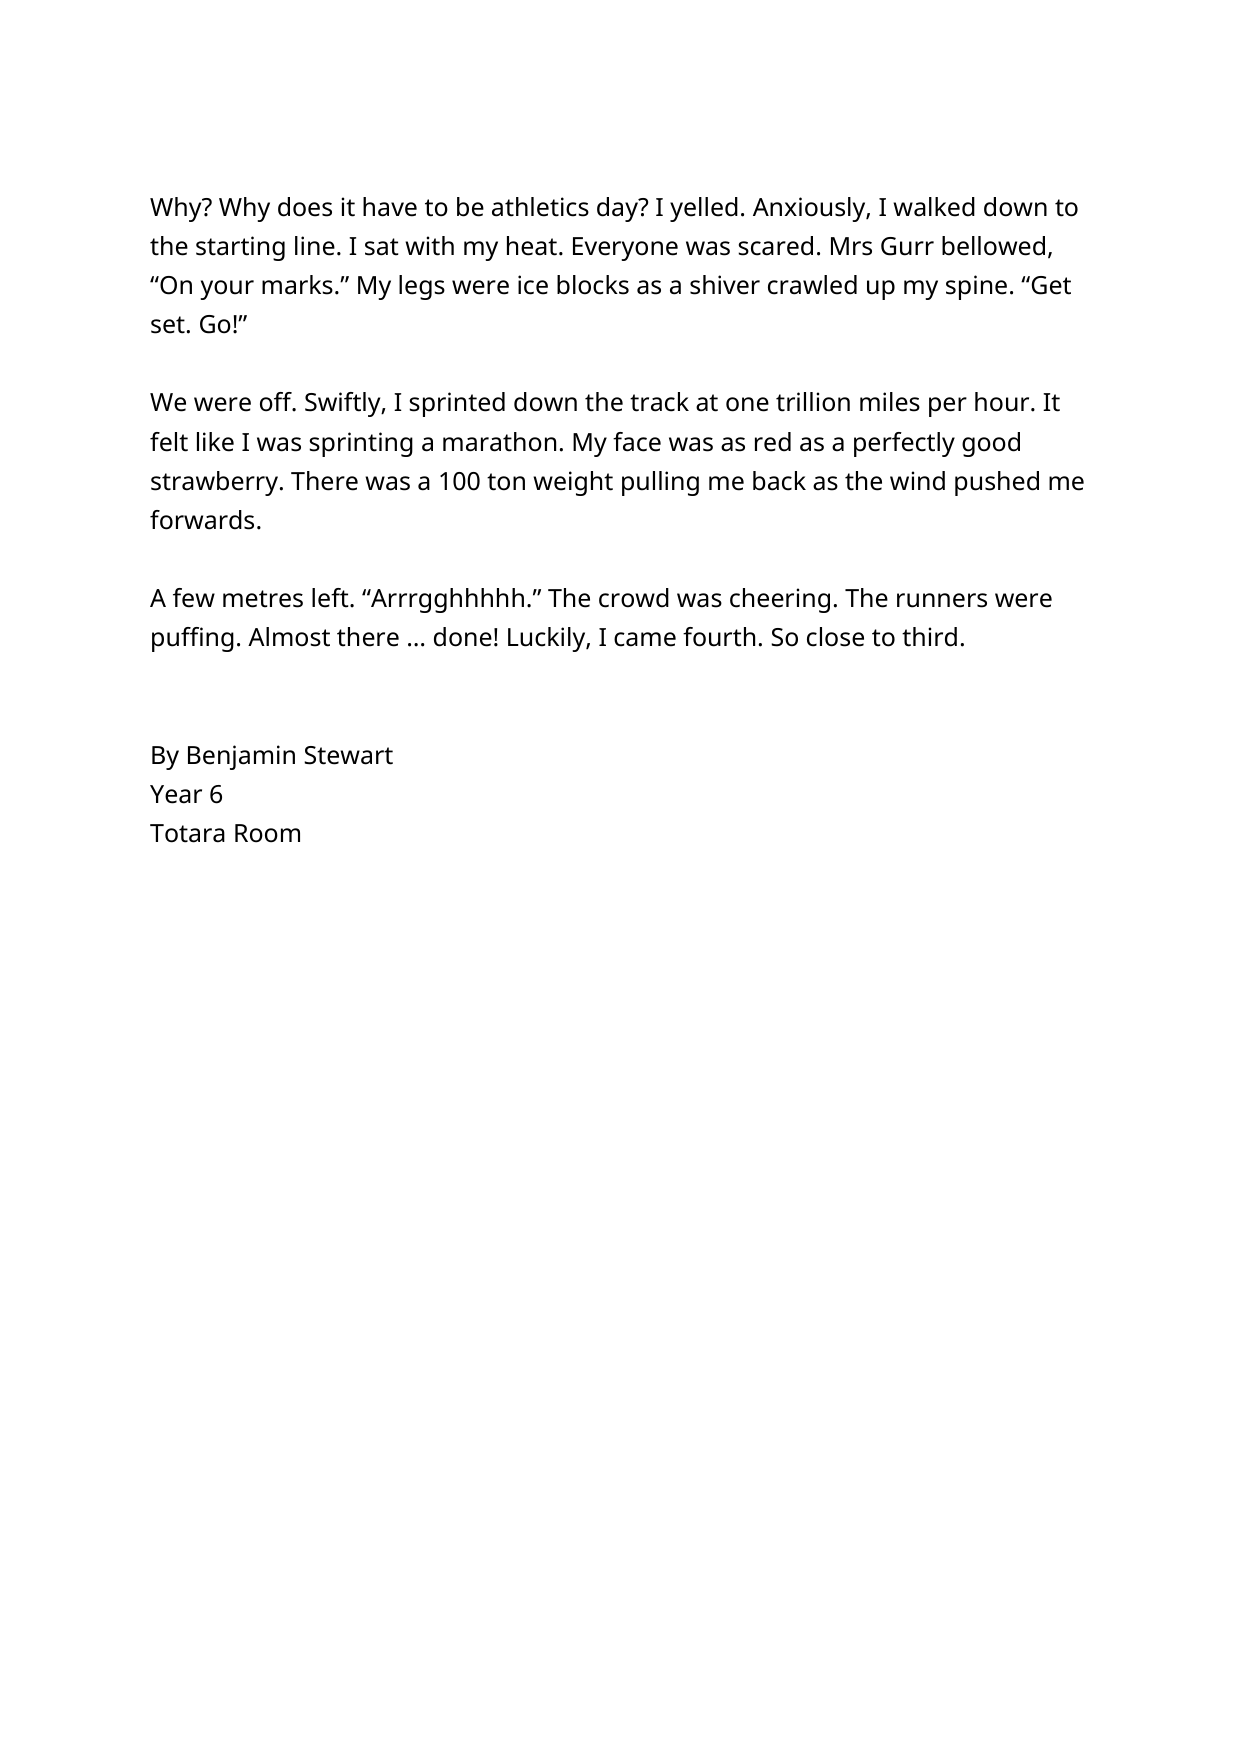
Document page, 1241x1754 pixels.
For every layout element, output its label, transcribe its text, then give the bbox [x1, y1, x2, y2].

text A few metres left. “Arrrgghhhhh.” The crowd was cheering. The runners were puffing. Almost there … done! Luckily, I came fourth. So close to third. [150, 581, 1090, 654]
text Totara Room [150, 816, 1090, 850]
text Why? Why does it have to be athletics day? I yelled. Anxiously, I walked down to the starting line. I sat with my heat. Everyone was scared. Mrs Gurr bellowed, “On your marks.” My legs were ice blocks as a shiver crawled up my spine. “Get set. Go!” [150, 189, 1090, 341]
text Year 6 [150, 777, 1090, 811]
text We were off. Swiftly, I sprinted down the track at one trillion miles per hour. It felt like I was sprinting a marathon. My face was as red as a perfectly good strawberry. There was a 100 ton weight pulling me back as the wind pushed me forwards. [150, 385, 1090, 537]
text By Benjamin Stewart [150, 737, 1090, 772]
